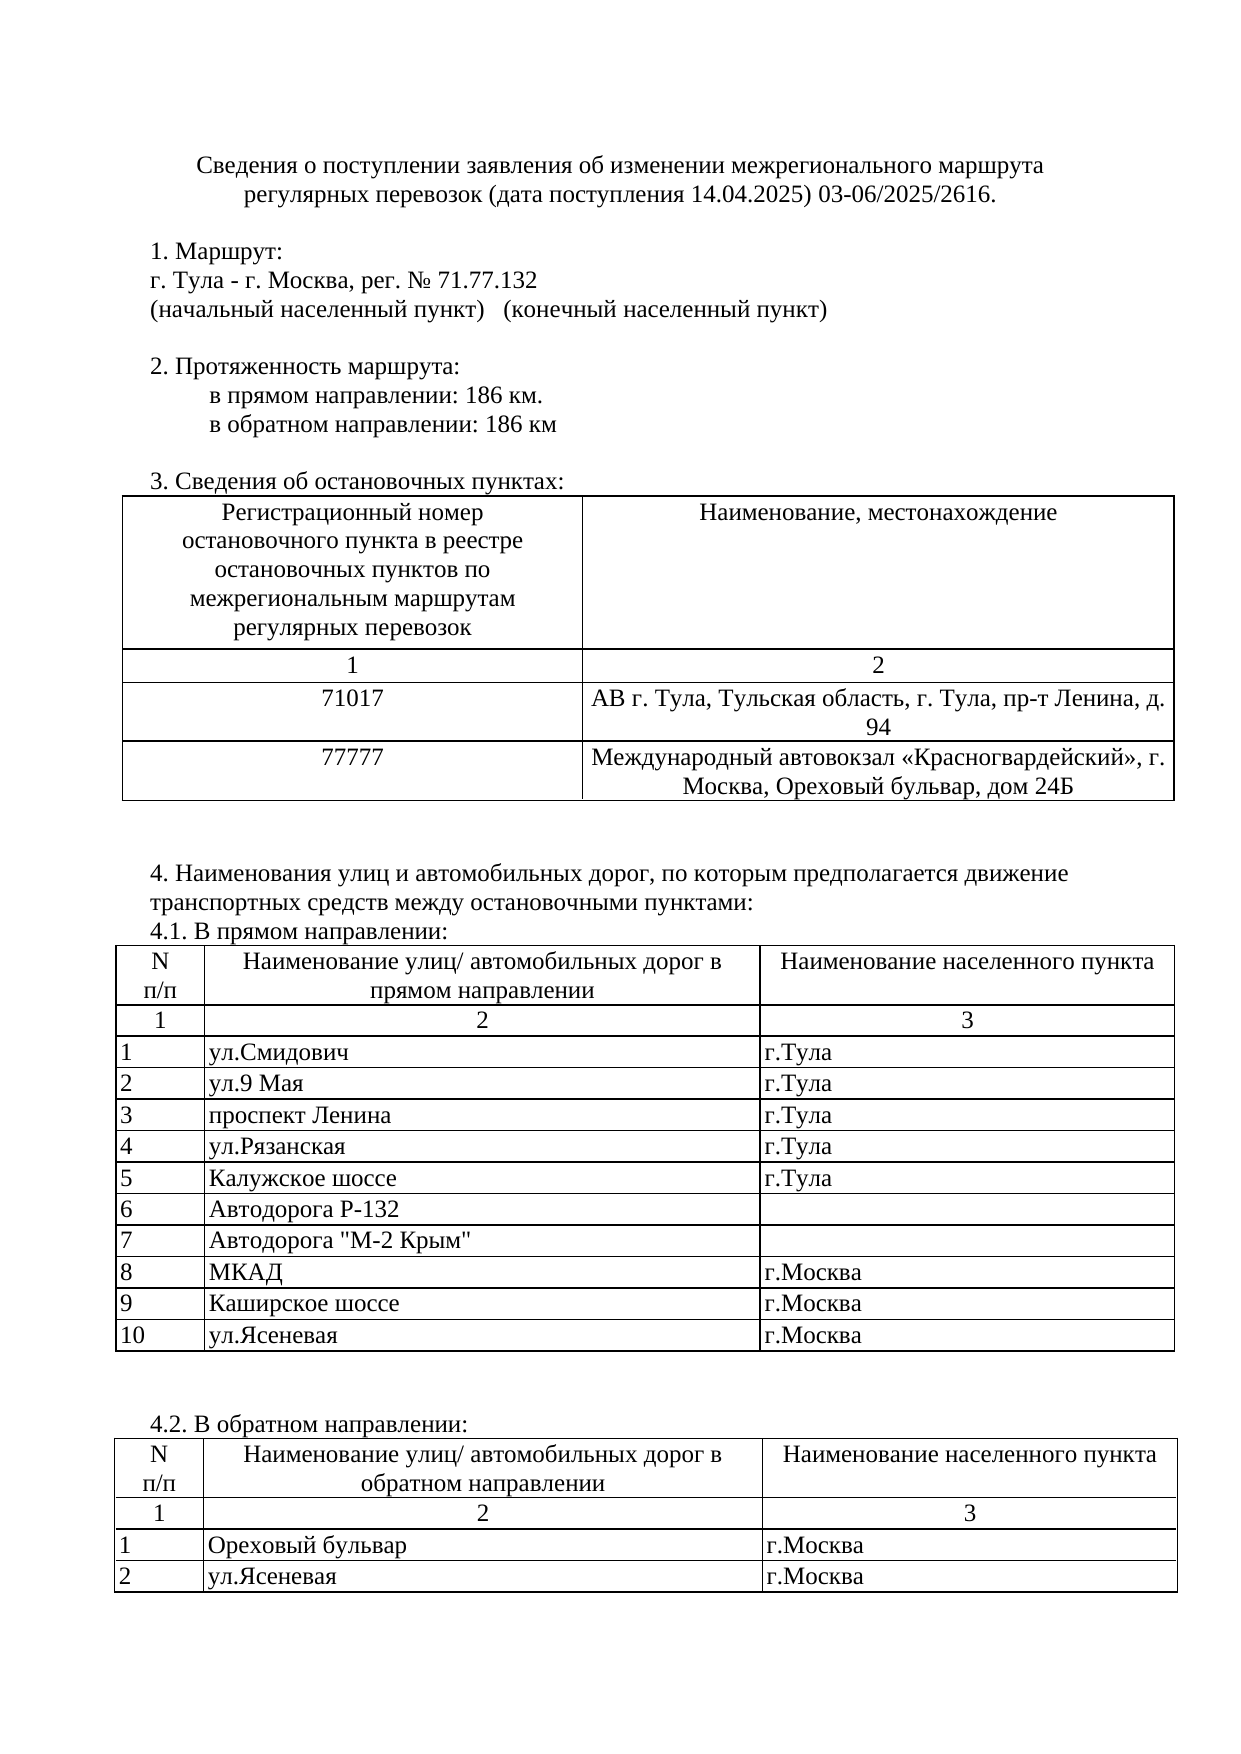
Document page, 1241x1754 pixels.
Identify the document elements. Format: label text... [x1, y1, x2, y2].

table_cell ул.Ясеневая [204, 1561, 762, 1591]
table_header Наименование, местонахождение [583, 497, 1173, 648]
text (начальный населенный пункт) (конечный населенный пункт) [150, 294, 1090, 322]
table_cell Автодорога Р-132 [205, 1194, 759, 1224]
table_header Наименование улиц/ автомобильных дорог в обратном направлении [204, 1439, 762, 1497]
table_header Наименование улиц/ автомобильных дорог в прямом направлении [205, 946, 759, 1004]
table_cell АВ г. Тула, Тульская область, г. Тула, пр-т Ленина, д. 94 [583, 683, 1173, 740]
table_cell 8 [117, 1257, 204, 1287]
text 1. Маршрут: [150, 236, 1090, 265]
table_cell г.Тула [761, 1037, 1174, 1067]
table_cell 2 [204, 1498, 762, 1528]
text г. Тула - г. Москва, рег. № 71.77.132 [150, 265, 1090, 294]
table_cell г.Тула [761, 1163, 1174, 1193]
table_cell Каширское шоссе [205, 1289, 759, 1318]
table_cell 1 [115, 1529, 203, 1560]
table_cell ул.Смидович [205, 1037, 759, 1067]
table_cell Калужское шоссе [205, 1163, 759, 1193]
table_cell г.Тула [761, 1068, 1174, 1098]
table_cell 1 [117, 1006, 204, 1035]
table_header Регистрационный номер остановочного пункта в реестре остановочных пунктов по межрегиональным маршрутам регулярных перевозок [123, 497, 582, 648]
table_cell 5 [117, 1163, 204, 1193]
text в обратном направлении: 186 км [150, 409, 1090, 437]
table_cell г.Москва [761, 1289, 1174, 1318]
table_cell Автодорога "М-2 Крым" [205, 1226, 759, 1256]
table_cell г.Тула [761, 1100, 1174, 1130]
table_cell 71017 [123, 683, 582, 740]
table_cell [761, 1194, 1174, 1224]
table_header N п/п [115, 1439, 203, 1497]
text 2. Протяженность маршрута: [150, 351, 1090, 380]
table_cell ул.9 Мая [205, 1068, 759, 1098]
table_cell ул.Ясеневая [205, 1320, 759, 1350]
table_cell 9 [117, 1289, 204, 1318]
text 3. Сведения об остановочных пунктах: [150, 466, 1090, 495]
table_cell 2 [583, 650, 1173, 681]
table_cell г.Москва [763, 1560, 1177, 1591]
text в прямом направлении: 186 км. [150, 380, 1090, 409]
table_cell 7 [117, 1226, 204, 1256]
table_cell 2 [115, 1561, 203, 1591]
table_cell 2 [117, 1068, 204, 1098]
table_header Наименование населенного пункта [761, 946, 1174, 1004]
table_cell 1 [117, 1037, 204, 1067]
text 4. Наименования улиц и автомобильных дорог, по которым предполагается движение транспортных средств между остановочными пунктами: [150, 858, 1090, 916]
table_cell г.Тула [761, 1131, 1174, 1161]
table_cell проспект Ленина [205, 1100, 759, 1130]
table_header N п/п [117, 946, 204, 1004]
table_cell 3 [117, 1100, 204, 1130]
table_cell 10 [117, 1320, 204, 1350]
table_cell [761, 1226, 1174, 1256]
table_cell 1 [123, 650, 582, 681]
table_cell МКАД [205, 1257, 759, 1287]
table_cell ул.Рязанская [205, 1131, 759, 1161]
text 4.2. В обратном направлении: [150, 1409, 1090, 1438]
table_cell 6 [117, 1194, 204, 1224]
table_cell 3 [763, 1497, 1177, 1528]
table_cell г.Москва [763, 1528, 1177, 1560]
table_header Наименование населенного пункта [763, 1439, 1177, 1497]
table_cell 1 [115, 1498, 203, 1528]
text 4.1. В прямом направлении: [150, 916, 1090, 945]
table_cell Международный автовокзал «Красногвардейский», г. Москва, Ореховый бульвар, дом 24Б [583, 742, 1173, 799]
table_cell 3 [761, 1006, 1174, 1035]
text Сведения о поступлении заявления об изменении межрегионального маршрута регулярных перевозок (дата поступления 14.04.2025) 03-06/2025/2616. [150, 150, 1090, 207]
table_cell 4 [117, 1131, 204, 1161]
table_cell г.Москва [761, 1257, 1174, 1287]
table_cell Ореховый бульвар [204, 1530, 762, 1560]
table_cell г.Москва [761, 1320, 1174, 1350]
table_cell 2 [205, 1006, 759, 1035]
table_cell 77777 [123, 742, 582, 799]
